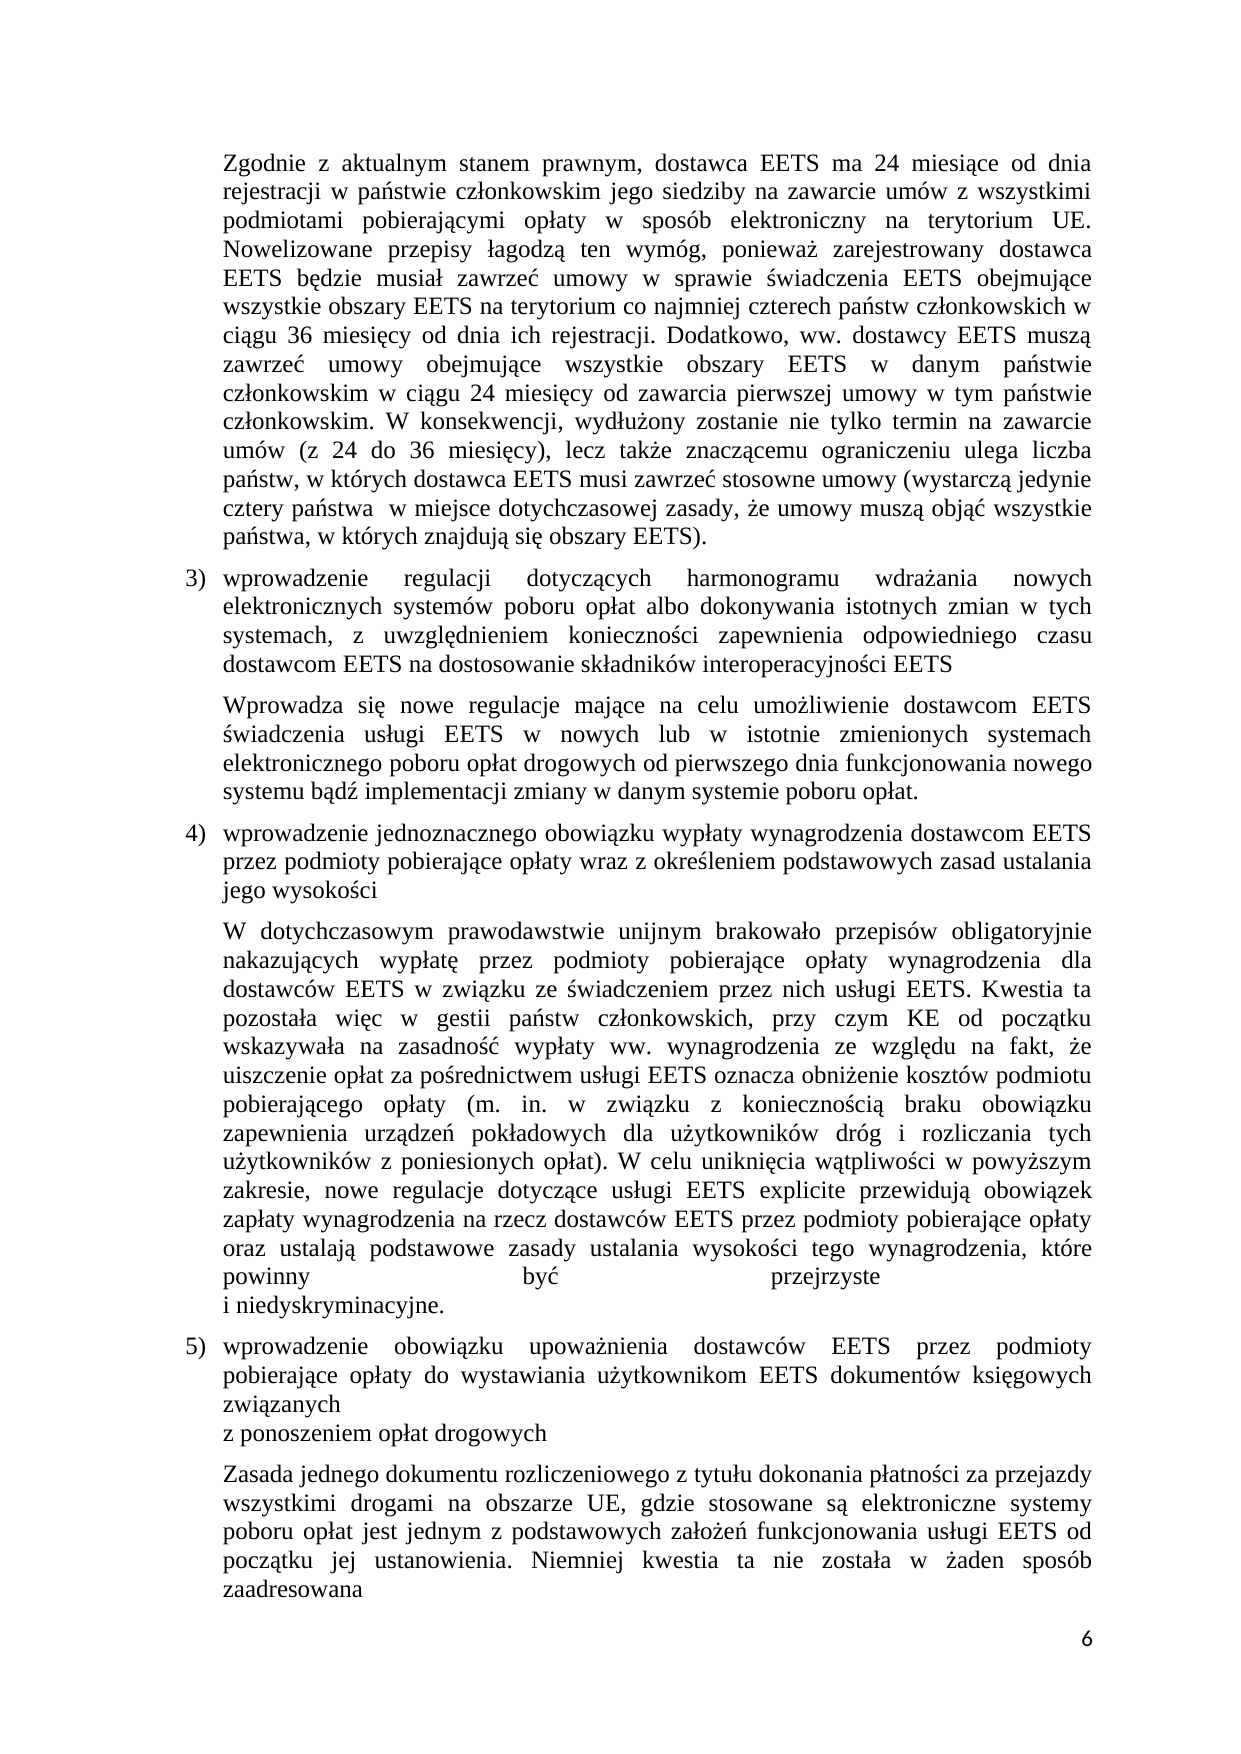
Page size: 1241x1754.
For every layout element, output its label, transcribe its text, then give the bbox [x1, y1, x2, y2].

list wprowadzenie regulacji dotyczących harmonogramu wdrażania nowych elektronicznych systemów poboru opłat albo dokonywania istotnych zmian w tych systemach, z uwzględnieniem konieczności zapewnienia odpowiedniego czasu dostawcom EETS na dostosowanie składników interoperacyjności EETS [185, 563, 1093, 678]
list Wprowadza się nowe regulacje mające na celu umożliwienie dostawcom EETS świadczenia usługi EETS w nowych lub w istotnie zmienionych systemach elektronicznego poboru opłat drogowych od pierwszego dnia funkcjonowania nowego systemu bądź implementacji zmiany w danym systemie poboru opłat. [223, 690, 1093, 805]
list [223, 1459, 1093, 1603]
list wprowadzenie obowiązku upoważnienia dostawców EETS przez podmioty pobierające opłaty do wystawiania użytkownikom EETS dokumentów księgowych związanych z ponoszeniem opłat drogowych [185, 1331, 1093, 1446]
list wprowadzenie jednoznacznego obowiązku wypłaty wynagrodzenia dostawcom EETS przez podmioty pobierające opłaty wraz z określeniem podstawowych zasad ustalania jego wysokości [185, 818, 1093, 904]
list W dotychczasowym prawodawstwie unijnym brakowało przepisów obligatoryjnie nakazujących wypłatę przez podmioty pobierające opłaty wynagrodzenia dla dostawców EETS w związku ze świadczeniem przez nich usługi EETS. Kwestia ta pozostała więc w gestii państw członkowskich, przy czym KE od początku wskazywała na zasadność wypłaty ww. wynagrodzenia ze względu na fakt, że uiszczenie opłat za pośrednictwem usługi EETS oznacza obniżenie kosztów podmiotu pobierającego opłaty (m. in. w związku z koniecznością braku obowiązku zapewnienia urządzeń pokładowych dla użytkowników dróg i rozliczania tych użytkowników z poniesionych opłat). W celu uniknięcia wątpliwości w powyższym zakresie, nowe regulacje dotyczące usługi EETS explicite przewidują obowiązek zapłaty wynagrodzenia na rzecz dostawców EETS przez podmioty pobierające opłaty oraz ustalają podstawowe zasady ustalania wysokości tego wynagrodzenia, które powinny być przejrzyste i niedyskryminacyjne. [223, 916, 1093, 1319]
list Zgodnie z aktualnym stanem prawnym, dostawca EETS ma 24 miesiące od dnia rejestracji w państwie członkowskim jego siedziby na zawarcie umów z wszystkimi podmiotami pobierającymi opłaty w sposób elektroniczny na terytorium UE. Nowelizowane przepisy łagodzą ten wymóg, ponieważ zarejestrowany dostawca EETS będzie musiał zawrzeć umowy w sprawie świadczenia EETS obejmujące wszystkie obszary EETS na terytorium co najmniej czterech państw członkowskich w ciągu 36 miesięcy od dnia ich rejestracji. Dodatkowo, ww. dostawcy EETS muszą zawrzeć umowy obejmujące wszystkie obszary EETS w danym państwie członkowskim w ciągu 24 miesięcy od zawarcia pierwszej umowy w tym państwie członkowskim. W konsekwencji, wydłużony zostanie nie tylko termin na zawarcie umów (z 24 do 36 miesięcy), lecz także znaczącemu ograniczeniu ulega liczba państw, w których dostawca EETS musi zawrzeć stosowne umowy (wystarczą jedynie cztery państwa w miejsce dotychczasowej zasady, że umowy muszą objąć wszystkie państwa, w których znajdują się obszary EETS). [223, 148, 1093, 550]
